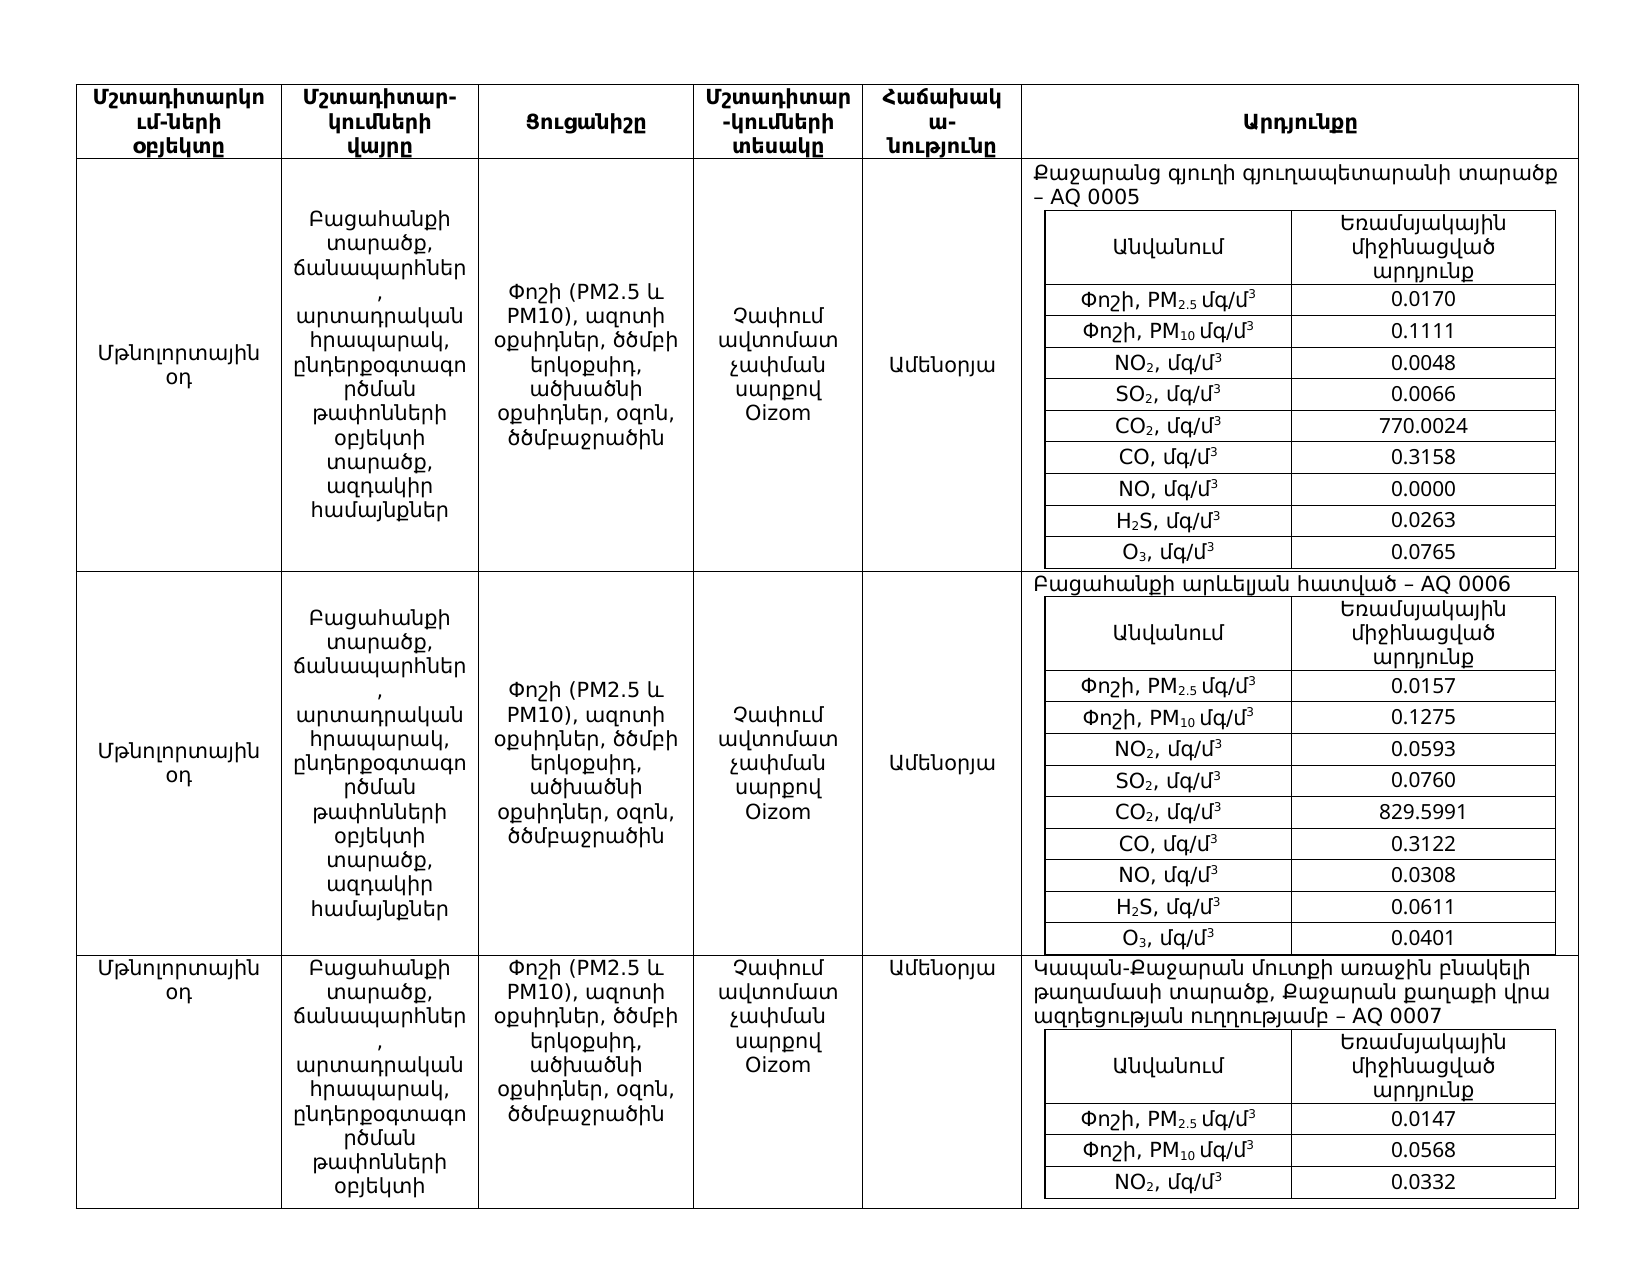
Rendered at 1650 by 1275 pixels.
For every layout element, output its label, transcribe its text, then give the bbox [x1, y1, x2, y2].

table_cell Ամենօրյա [863, 572, 1021, 955]
table_header Մշտադիտար-կումների վայրը [282, 85, 478, 158]
table_cell Բացահանքի արևելյան հատված – AQ 0006 [1022, 572, 1578, 955]
table_header Ցուցանիշը [479, 85, 693, 158]
table_cell Ամենօրյա [863, 159, 1021, 571]
table_header Մշտադիտարկում-ների օբյեկտը [77, 85, 281, 158]
table_cell Չափում ավտոմատ չափման սարքով Oizom [694, 956, 862, 1208]
table_cell Մթնոլորտային օդ [77, 956, 281, 1208]
table_cell Մթնոլորտային օդ [77, 572, 281, 955]
table_cell Չափում ավտոմատ չափման սարքով Oizom [694, 572, 862, 955]
table_cell Չափում ավտոմատ չափման սարքով Oizom [694, 159, 862, 571]
table_cell Քաջարանց գյուղի գյուղապետարանի տարածք – AQ 0005 [1022, 159, 1578, 571]
table_cell Բացահանքի տարածք, ճանապարհներ, արտադրական հրապարակ, ընդերքօգտագործման թափոնների օբյեկտի տարածք, ազդակիր համայնքներ [282, 572, 478, 955]
table_header Արդյունքը [1022, 85, 1578, 158]
table_cell Մթնոլորտային օդ [77, 159, 281, 571]
table_header Մշտադիտար-կումների տեսակը [694, 85, 862, 158]
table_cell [282, 159, 478, 571]
table_cell Փոշի (PM2.5 և PM10), ազոտի օքսիդներ, ծծմբի երկօքսիդ, ածխածնի օքսիդներ, օզոն, ծծմբաջրածին [479, 572, 693, 955]
table_header Հաճախակա-նությունը [863, 85, 1021, 158]
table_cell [479, 159, 693, 571]
table_cell Կապան-Քաջարան մուտքի առաջին բնակելի թաղամասի տարածք, Քաջարան քաղաքի վրա ազդեցության ուղղությամբ – AQ 0007 [1022, 956, 1578, 1208]
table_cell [282, 956, 478, 1208]
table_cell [479, 956, 693, 1208]
table_cell Ամենօրյա [863, 956, 1021, 1208]
